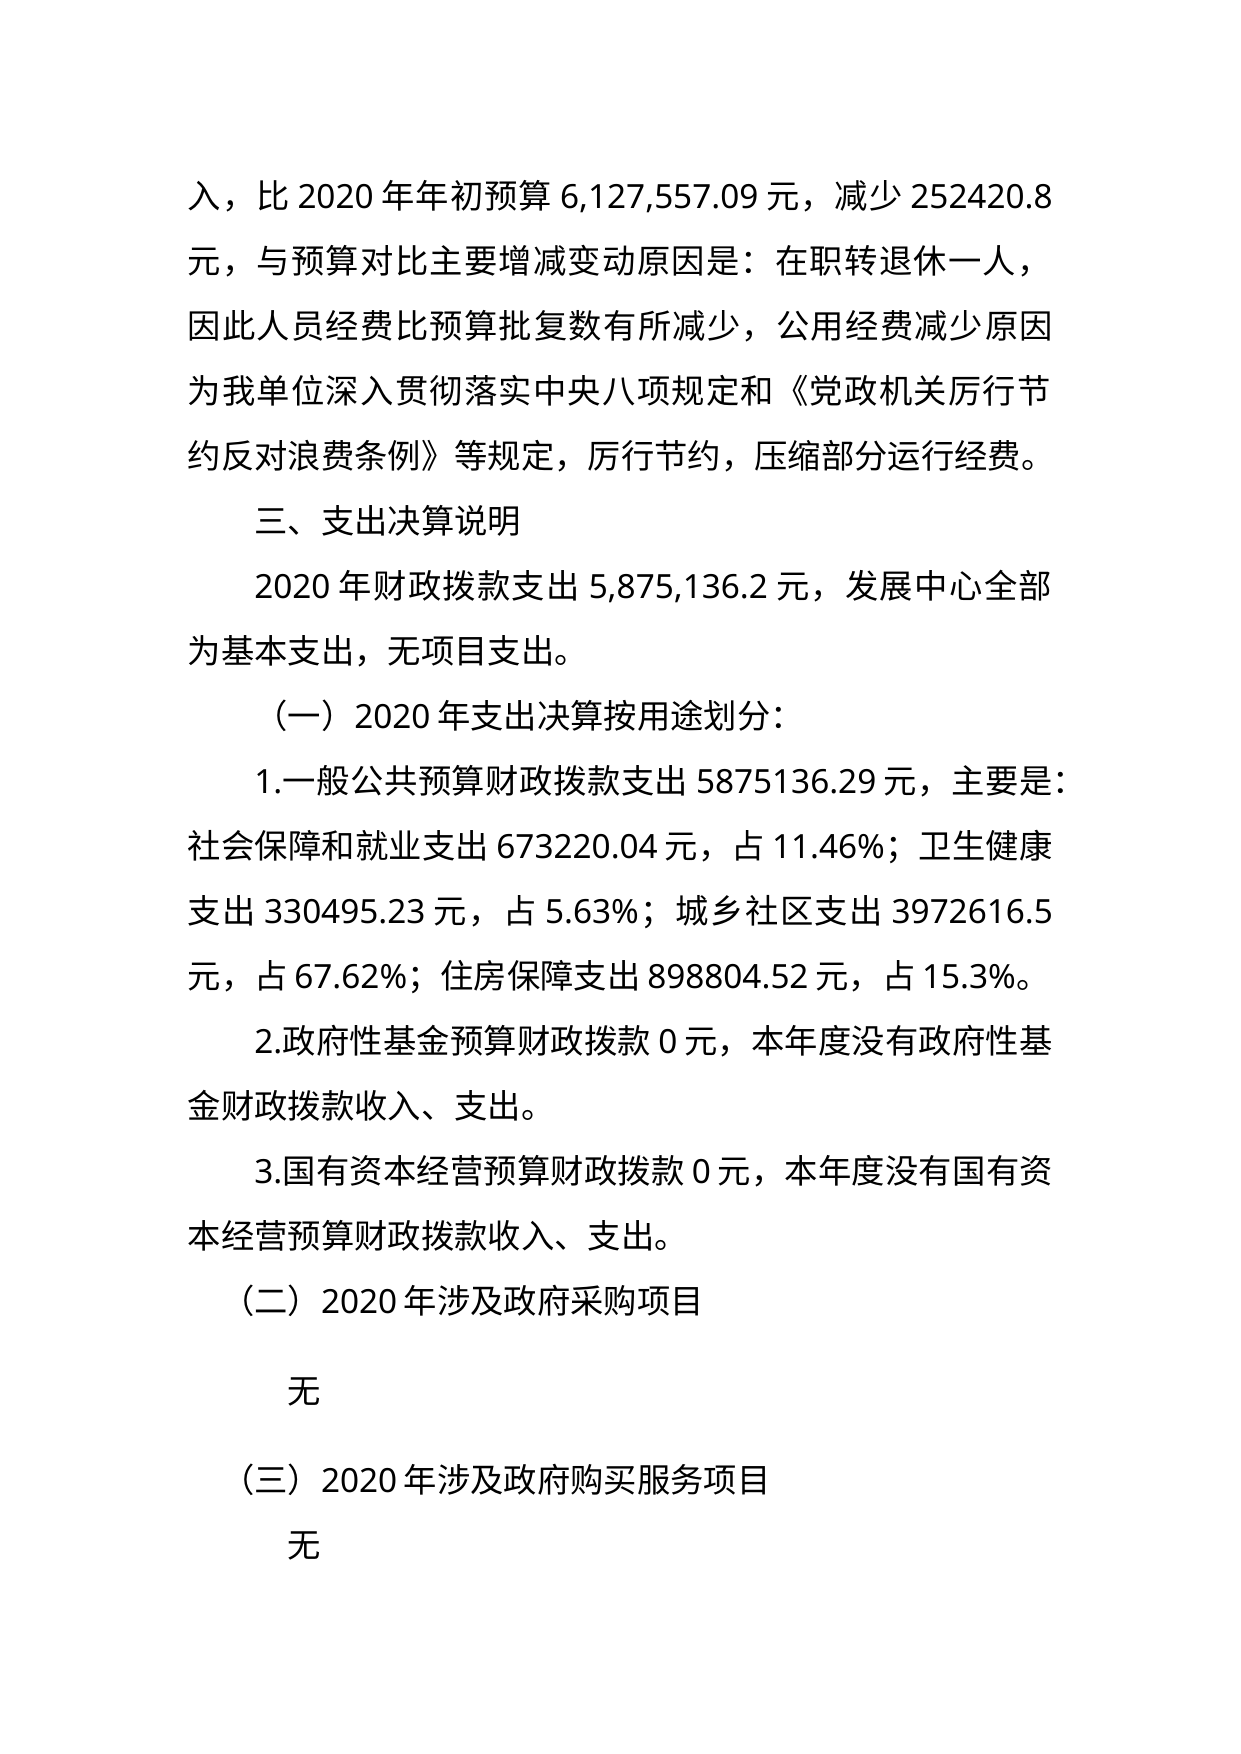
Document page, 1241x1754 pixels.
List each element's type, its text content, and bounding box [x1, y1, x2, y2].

text （二）2020年涉及政府采购项目 [187, 1267, 1053, 1332]
text 三、支出决算说明 [187, 487, 1053, 552]
text 2020年财政拨款支出5,875,136.2元，发展中心全部为基本支出，无项目支出。 [187, 552, 1053, 682]
text 2.政府性基金预算财政拨款0元，本年度没有政府性基金财政拨款收入、支出。 [187, 1007, 1053, 1137]
text （三）2020年涉及政府购买服务项目 [187, 1445, 1053, 1510]
text 1.一般公共预算财政拨款支出5875136.29元，主要是：社会保障和就业支出673220.04元，占11.46%；卫生健康支出330495.23元，占5.63%；城乡社区支出3972616.5元，占67.62%；住房保障支出898804.52元，占15.3%。 [187, 747, 1053, 1007]
text （一）2020年支出决算按用途划分： [187, 682, 1053, 747]
text 无 [187, 1510, 1053, 1575]
text 无 [187, 1356, 1053, 1421]
text 3.国有资本经营预算财政拨款0元，本年度没有国有资本经营预算财政拨款收入、支出。 [187, 1137, 1053, 1267]
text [187, 162, 1053, 487]
